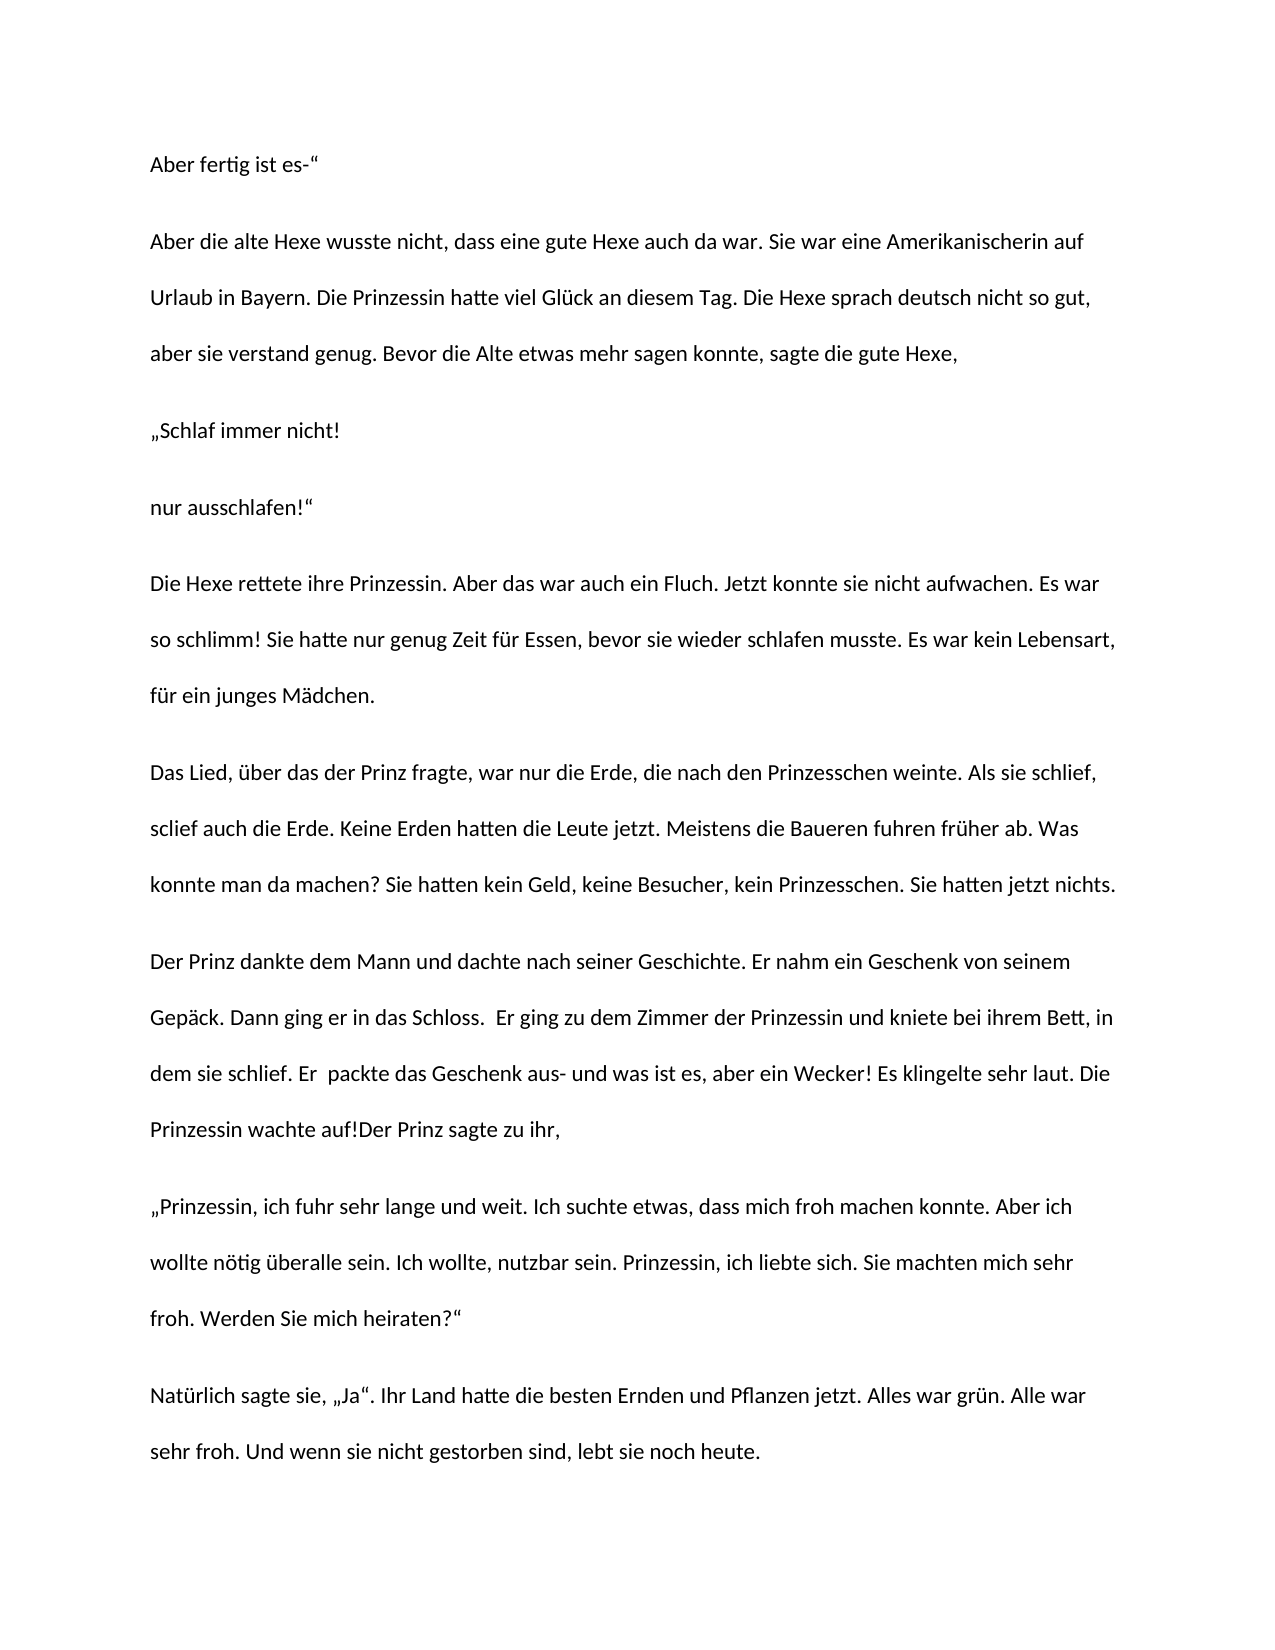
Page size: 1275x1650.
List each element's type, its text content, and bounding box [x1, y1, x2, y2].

text „Prinzessin, ich fuhr sehr lange und weit. Ich suchte etwas, dass mich froh machen konnte. Aber ich wollte nӧtig überalle sein. Ich wollte, nutzbar sein. Prinzessin, ich liebte sich. Sie machten mich sehr froh. Werden Sie mich heiraten?“ [150, 1192, 1125, 1333]
text Die Hexe rettete ihre Prinzessin. Aber das war auch ein Fluch. Jetzt konnte sie nicht aufwachen. Es war so schlimm! Sie hatte nur genug Zeit für Essen, bevor sie wieder schlafen musste. Es war kein Lebensart, für ein junges Mӓdchen. [150, 569, 1125, 710]
text Aber die alte Hexe wusste nicht, dass eine gute Hexe auch da war. Sie war eine Amerikanischerin auf Urlaub in Bayern. Die Prinzessin hatte viel Glück an diesem Tag. Die Hexe sprach deutsch nicht so gut, aber sie verstand genug. Bevor die Alte etwas mehr sagen konnte, sagte die gute Hexe, [150, 227, 1125, 367]
text Aber fertig ist es-“ [150, 150, 1125, 178]
text Das Lied, über das der Prinz fragte, war nur die Erde, die nach den Prinzesschen weinte. Als sie schlief, sclief auch die Erde. Keine Erden hatten die Leute jetzt. Meistens die Baueren fuhren früher ab. Was konnte man da machen? Sie hatten kein Geld, keine Besucher, kein Prinzesschen. Sie hatten jetzt nichts. [150, 758, 1125, 899]
text Der Prinz dankte dem Mann und dachte nach seiner Geschichte. Er nahm ein Geschenk von seinem Gepӓck. Dann ging er in das Schloss. Er ging zu dem Zimmer der Prinzessin und kniete bei ihrem Bett, in dem sie schlief. Er packte das Geschenk aus- und was ist es, aber ein Wecker! Es klingelte sehr laut. Die Prinzessin wachte auf!Der Prinz sagte zu ihr, [150, 947, 1125, 1144]
text nur ausschlafen!“ [150, 493, 1125, 521]
text Natürlich sagte sie, „Ja“. Ihr Land hatte die besten Ernden und Pflanzen jetzt. Alles war grün. Alle war sehr froh. Und wenn sie nicht gestorben sind, lebt sie noch heute. [150, 1381, 1125, 1466]
text „Schlaf immer nicht! [150, 416, 1125, 444]
